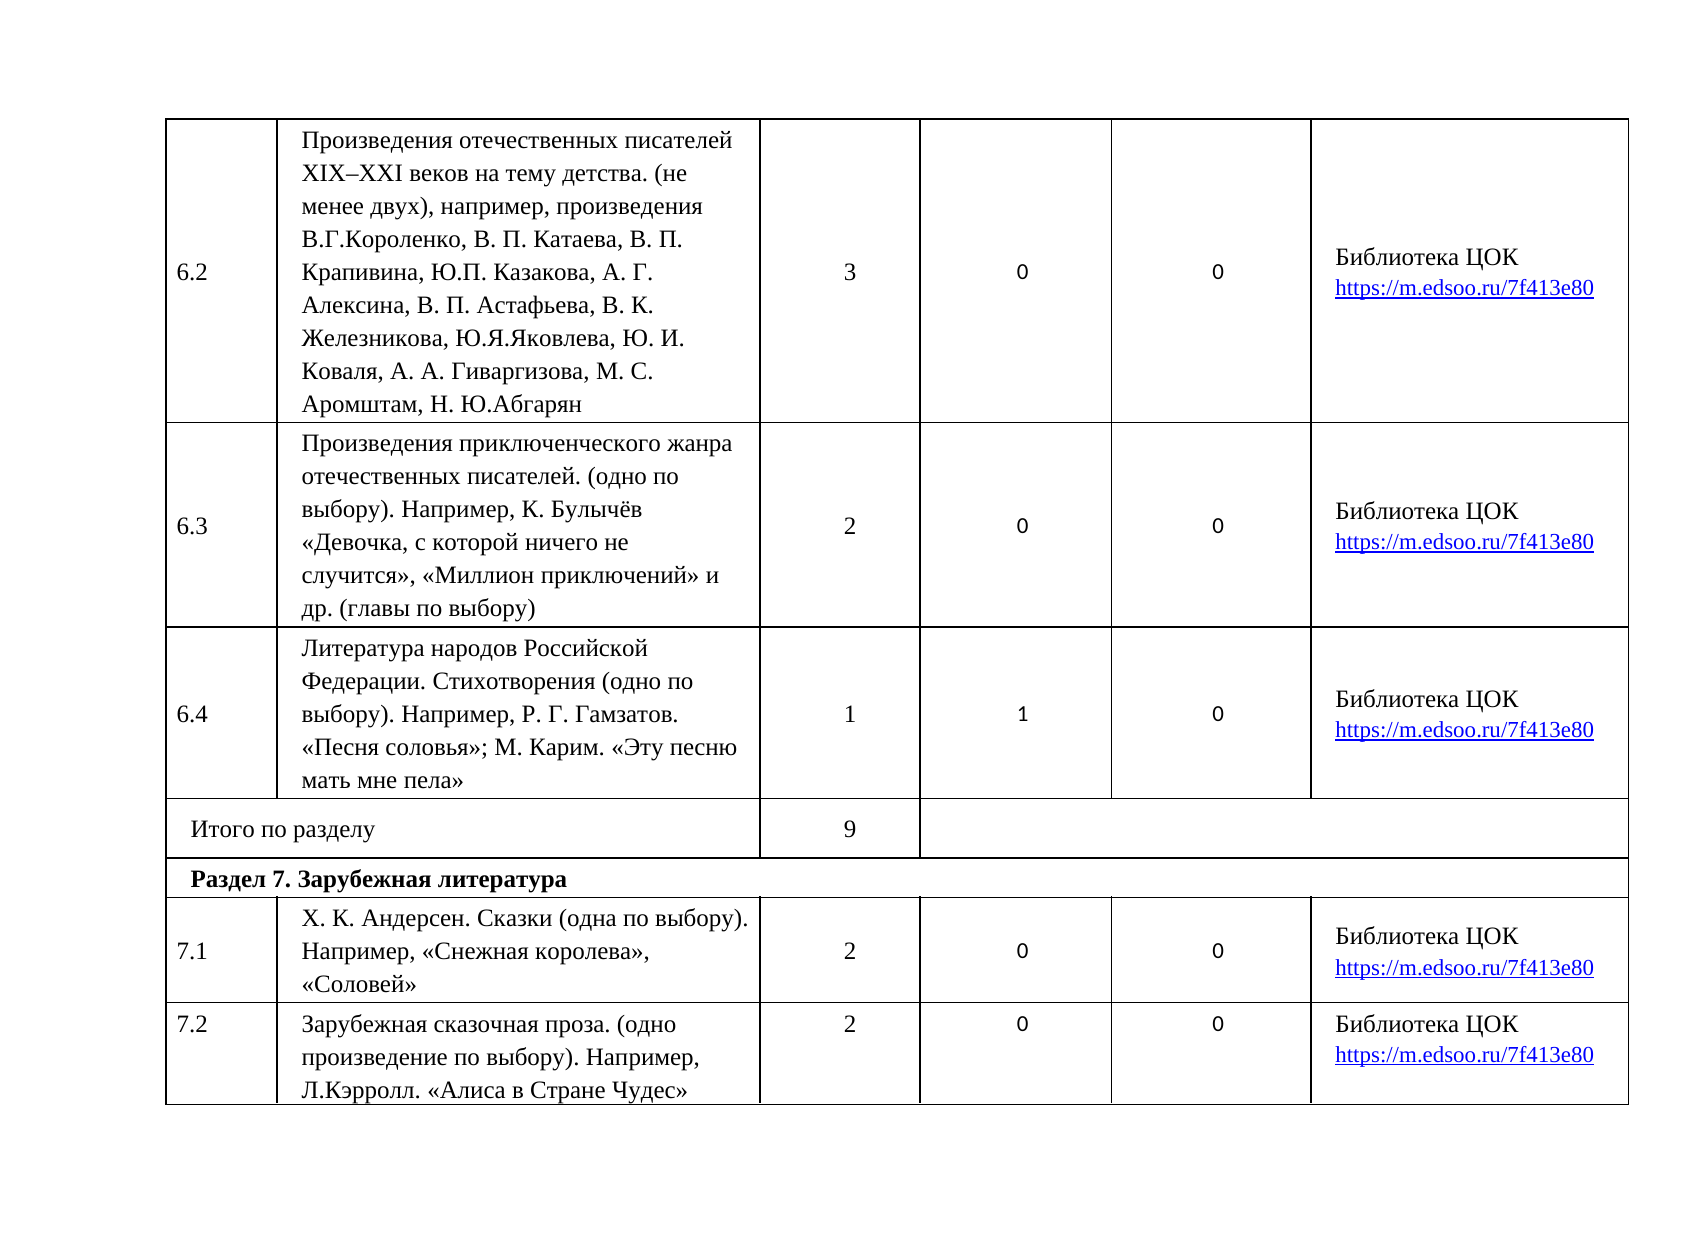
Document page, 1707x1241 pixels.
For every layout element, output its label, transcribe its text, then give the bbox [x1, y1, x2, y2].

table_cell Библиотека ЦОК https://m.edsoo.ru/7f413e80 [1312, 628, 1628, 798]
table_cell Литература народов Российской Федерации. Стихотворения (одно по выбору). Например, Р. Г. Гамзатов. «Песня соловья»; М. Карим. «Эту песню мать мне пела» [278, 628, 759, 798]
table_cell 3 [761, 120, 919, 422]
table_cell 0 [1112, 423, 1310, 626]
table_cell 0 [1112, 120, 1310, 422]
table_cell 6.3 [167, 423, 276, 626]
table_cell 0 [921, 120, 1111, 422]
table_cell 0 [1112, 898, 1310, 1002]
table_cell 2 [761, 898, 919, 1002]
table_cell [921, 799, 1628, 857]
table_cell Библиотека ЦОК https://m.edsoo.ru/7f413e80 [1312, 898, 1628, 1002]
table_cell 0 [921, 1003, 1111, 1103]
table_cell 0 [921, 898, 1111, 1002]
table_cell 1 [921, 628, 1111, 798]
table_cell 6.2 [167, 120, 276, 422]
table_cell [1312, 120, 1628, 422]
table_cell 1 [761, 628, 919, 798]
table_cell 7.1 [167, 898, 276, 1002]
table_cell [1312, 1003, 1628, 1103]
table_cell Х. К. Андерсен. Сказки (одна по выбору). Например, «Снежная королева», «Соловей» [278, 898, 759, 1002]
table_cell Библиотека ЦОК https://m.edsoo.ru/7f413e80 [1312, 423, 1628, 626]
table_cell Итого по разделу [167, 799, 759, 857]
table_cell 6.4 [167, 628, 276, 798]
table_cell 0 [921, 423, 1111, 626]
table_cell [278, 1003, 759, 1103]
table_cell 0 [1112, 628, 1310, 798]
table_cell 7.2 [167, 1003, 276, 1103]
table_cell 9 [761, 799, 919, 857]
table_cell 0 [1112, 1003, 1310, 1103]
table_cell Произведения приключенческого жанра отечественных писателей. (одно по выбору). Например, К. Булычёв «Девочка, с которой ничего не случится», «Миллион приключений» и др. (главы по выбору) [278, 423, 759, 626]
table_cell 2 [761, 1003, 919, 1103]
table_cell Раздел 7. Зарубежная литература [167, 859, 1628, 896]
table_cell 2 [761, 423, 919, 626]
table_cell Произведения отечественных писателей XIX–XXI веков на тему детства. (не менее двух), например, произведения В.Г.Короленко, В. П. Катаева, В. П. Крапивина, Ю.П. Казакова, А. Г. Алексина, В. П. Астафьева, В. К. Железникова, Ю.Я.Яковлева, Ю. И. Коваля, А. А. Гиваргизова, М. С. Аромштам, Н. Ю.Абгарян [278, 120, 759, 422]
